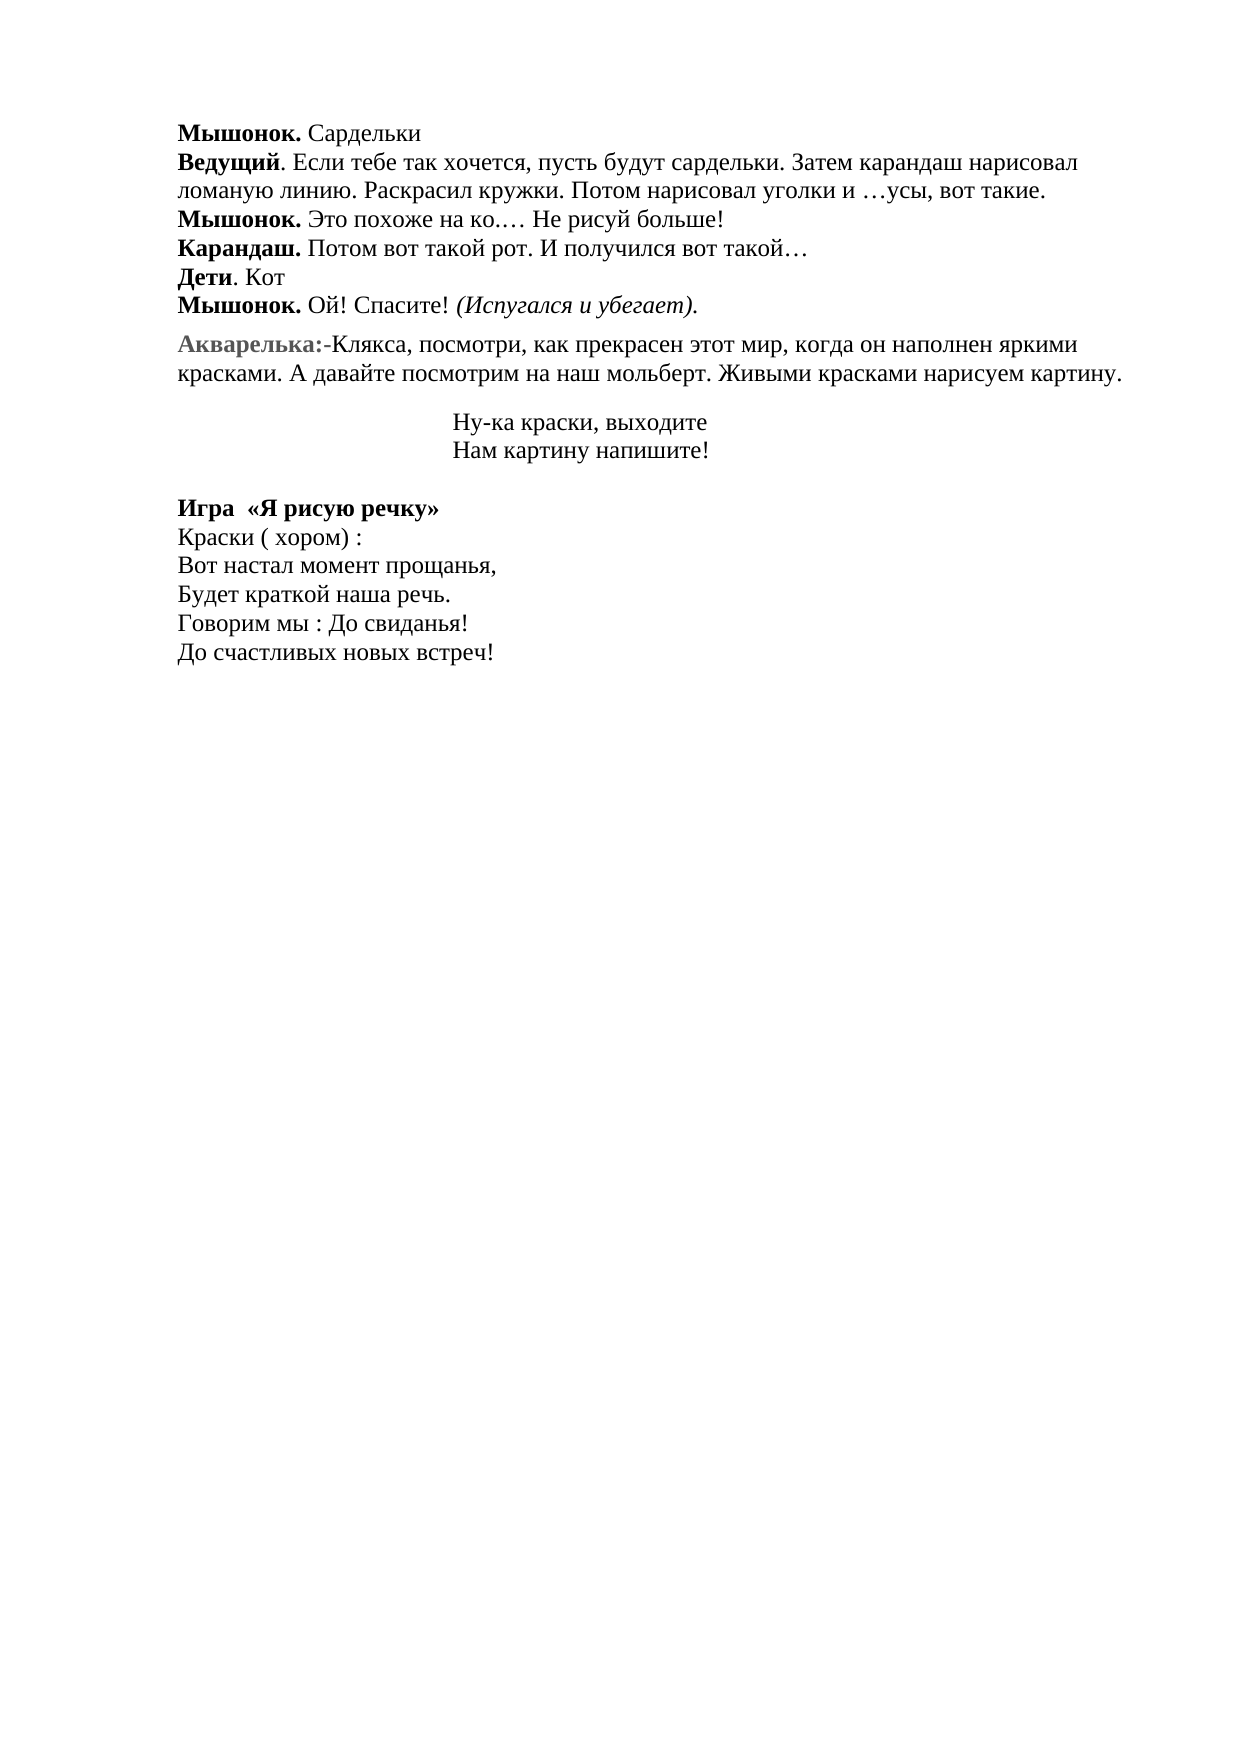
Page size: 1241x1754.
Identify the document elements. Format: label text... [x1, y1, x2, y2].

text Карандаш. Потом вот такой рот. И получился вот такой… [177, 233, 1152, 262]
text Нам картину напишите! [177, 436, 1152, 464]
text Дети. Кот [177, 262, 1152, 291]
text Ну-ка краски, выходите [177, 407, 1152, 436]
text Мышонок. Это похоже на ко.… Не рисуй больше! [177, 204, 1152, 233]
text Акварелька:-Клякса, посмотри, как прекрасен этот мир, когда он наполнен яркими красками. А давайте посмотрим на наш мольберт. Живыми красками нарисуем картину. [177, 329, 1152, 387]
text Вот настал момент прощанья, [177, 551, 1152, 579]
text Мышонок. Сардельки [177, 118, 1152, 147]
text Мышонок. Ой! Спасите! (Испугался и убегает). [177, 291, 1152, 319]
text Говорим мы : До свиданья! [177, 608, 1152, 637]
text Будет краткой наша речь. [177, 579, 1152, 608]
text До счастливых новых встреч! [177, 637, 1152, 666]
text Краски ( хором) : [177, 522, 1152, 551]
text Игра «Я рисую речку» [177, 493, 1152, 522]
text Ведущий. Если тебе так хочется, пусть будут сардельки. Затем карандаш нарисовал ломаную линию. Раскрасил кружки. Потом нарисовал уголки и …усы, вот такие. [177, 147, 1152, 204]
